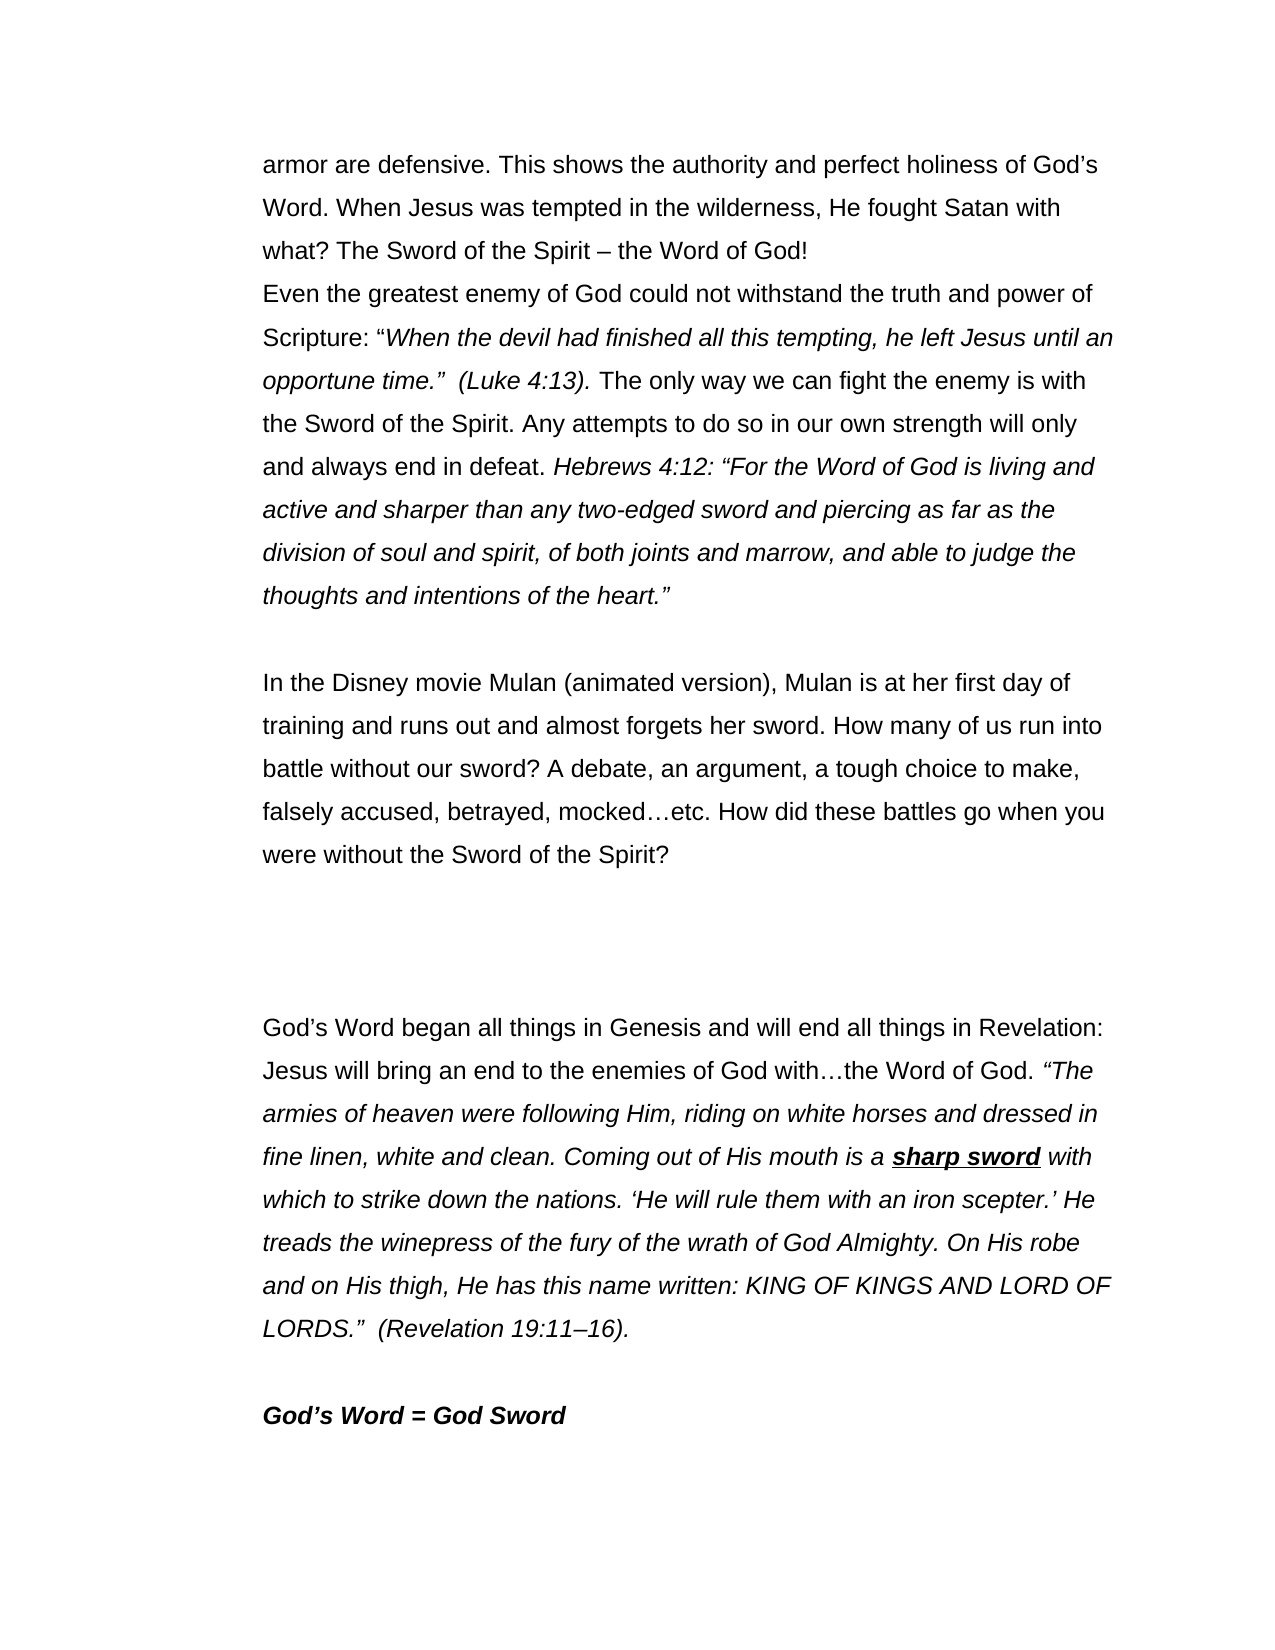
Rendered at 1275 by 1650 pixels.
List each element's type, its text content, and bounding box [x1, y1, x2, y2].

list Even the greatest enemy of God could not withstand the truth and power of Scripture: “When the devil had finished all this tempting, he left Jesus until an opportune time.” (Luke 4:13). The only way we can fight the enemy is with the Sword of the Spirit. Any attempts to do so in our own strength will only and always end in defeat. Hebrews 4:12: “For the Word of God is living and active and sharper than any two-edged sword and piercing as far as the division of soul and spirit, of both joints and marrow, and able to judge the thoughts and intentions of the heart.” [262, 279, 1125, 610]
list God’s Word = God Sword [262, 1401, 1125, 1429]
list God’s Word began all things in Genesis and will end all things in Revelation: Jesus will bring an end to the enemies of God with…the Word of God. “The armies of heaven were following Him, riding on white horses and dressed in fine linen, white and clean. Coming out of His mouth is a sharp sword with which to strike down the nations. ‘He will rule them with an iron scepter.’ He treads the winepress of the fury of the wrath of God Almighty. On His robe and on His thigh, He has this name written: KING OF KINGS AND LORD OF LORDS.” (Revelation 19:11–16). [262, 1012, 1125, 1343]
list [225, 150, 1125, 265]
list In the Disney movie Mulan (animated version), Mulan is at her first day of training and runs out and almost forgets her sword. How many of us run into battle without our sword? A debate, an argument, a tough choice to make, falsely accused, betrayed, mocked…etc. How did these battles go when you were without the Sword of the Spirit? [262, 667, 1125, 869]
